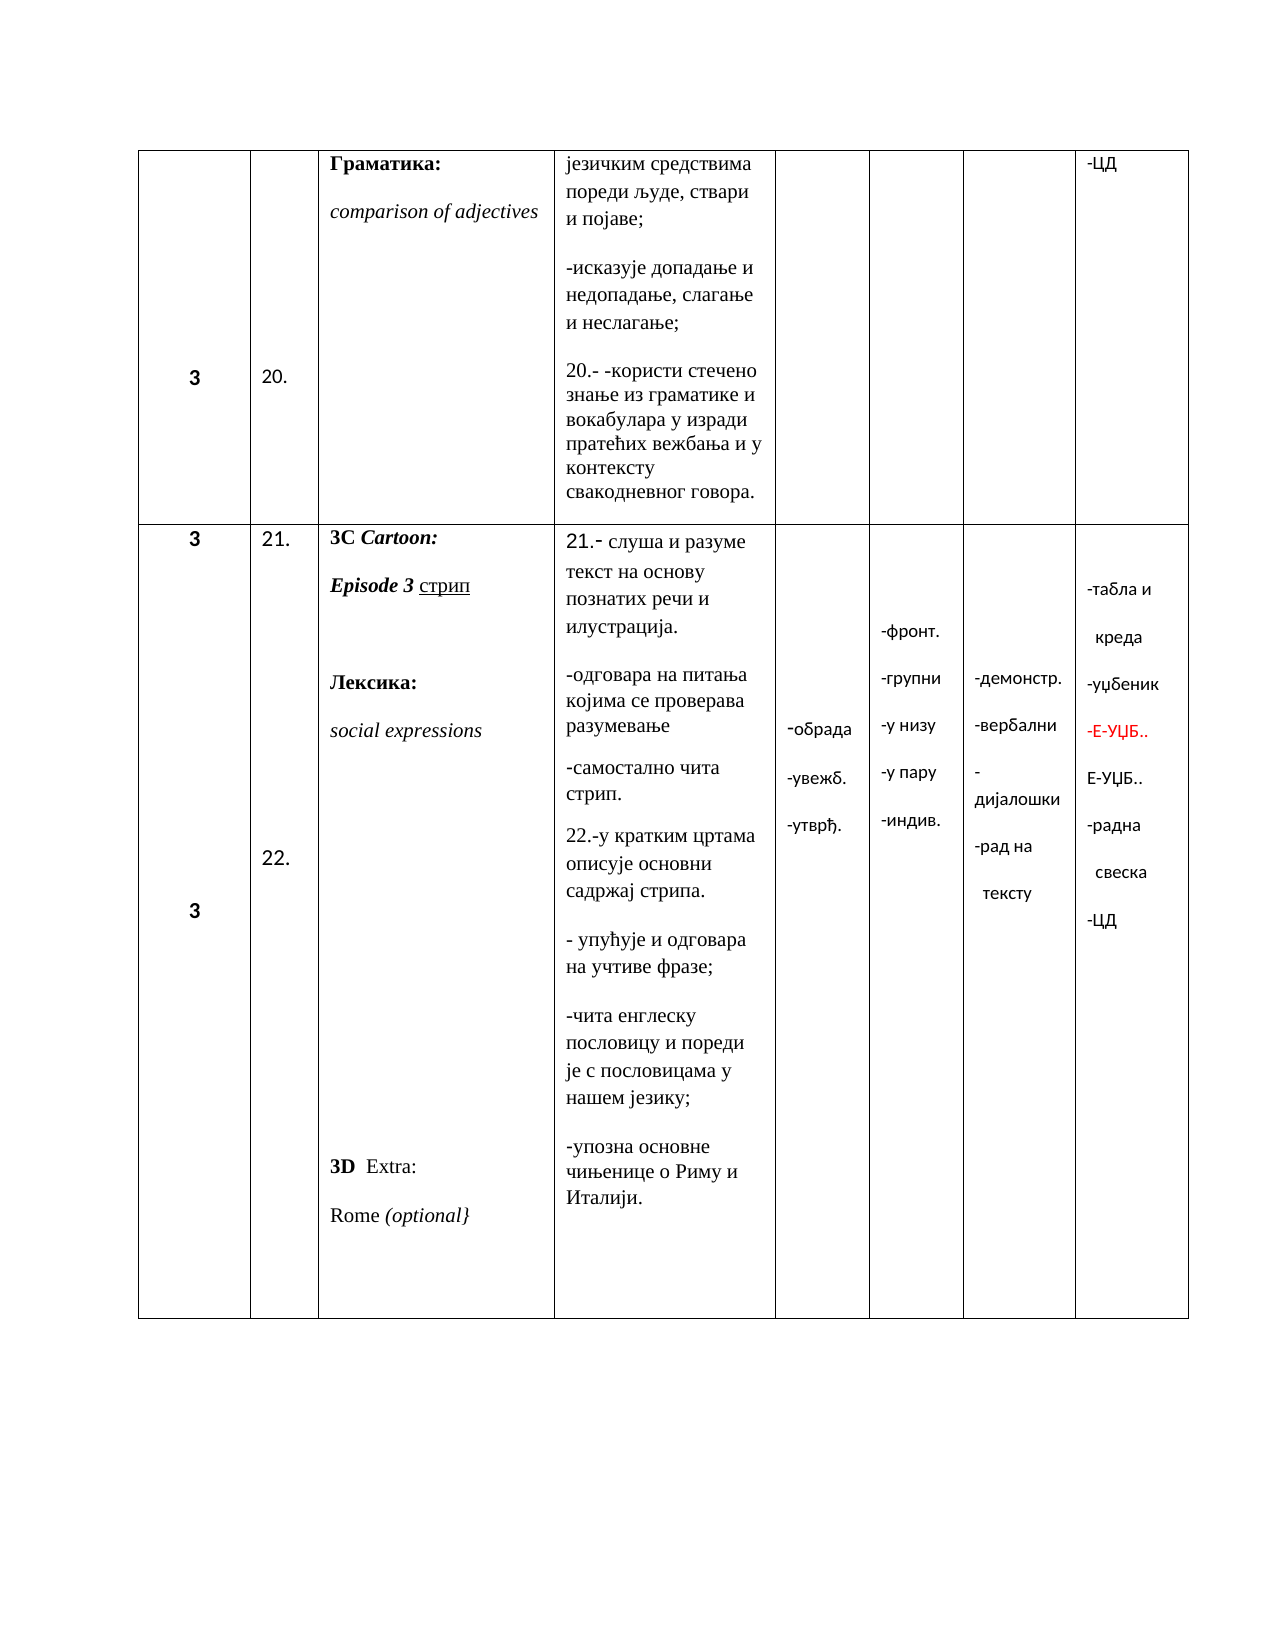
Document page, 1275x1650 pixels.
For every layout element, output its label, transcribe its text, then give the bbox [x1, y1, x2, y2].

table_cell 3 3 [139, 151, 250, 523]
table_cell 3C Cartoon: Episode 3 стрип Лексика: social expressions 3D Extra: Rome (optional} [319, 525, 554, 1318]
table_cell -табла и креда -уџбеник -Е-УЏБ.. Е-УЏБ.. -радна свеска -ЦД [1076, 525, 1188, 1318]
table_cell 21.- слуша и разуме текст на основу познатих речи и илустрација. -одговара на питања којима се проверава разумевање -самостално чита стрип. 22.-у кратким цртама описује основни садржај стрипа. - упућује и одговара на учтиве фразе; -чита енглеску пословицу и пореди је с пословицама у нашем језику; -упозна основне чињенице о Риму и Италији. [555, 525, 775, 1318]
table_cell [776, 151, 869, 523]
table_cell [555, 151, 775, 523]
table_cell 3 3 [139, 525, 250, 1318]
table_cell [870, 525, 963, 1318]
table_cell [1076, 151, 1188, 523]
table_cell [964, 151, 1075, 523]
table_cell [776, 525, 869, 1318]
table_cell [319, 151, 554, 523]
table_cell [870, 151, 963, 523]
table_cell 19. 20. [251, 151, 318, 523]
table_cell 21. 22. [251, 525, 318, 1318]
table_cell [964, 525, 1075, 1318]
